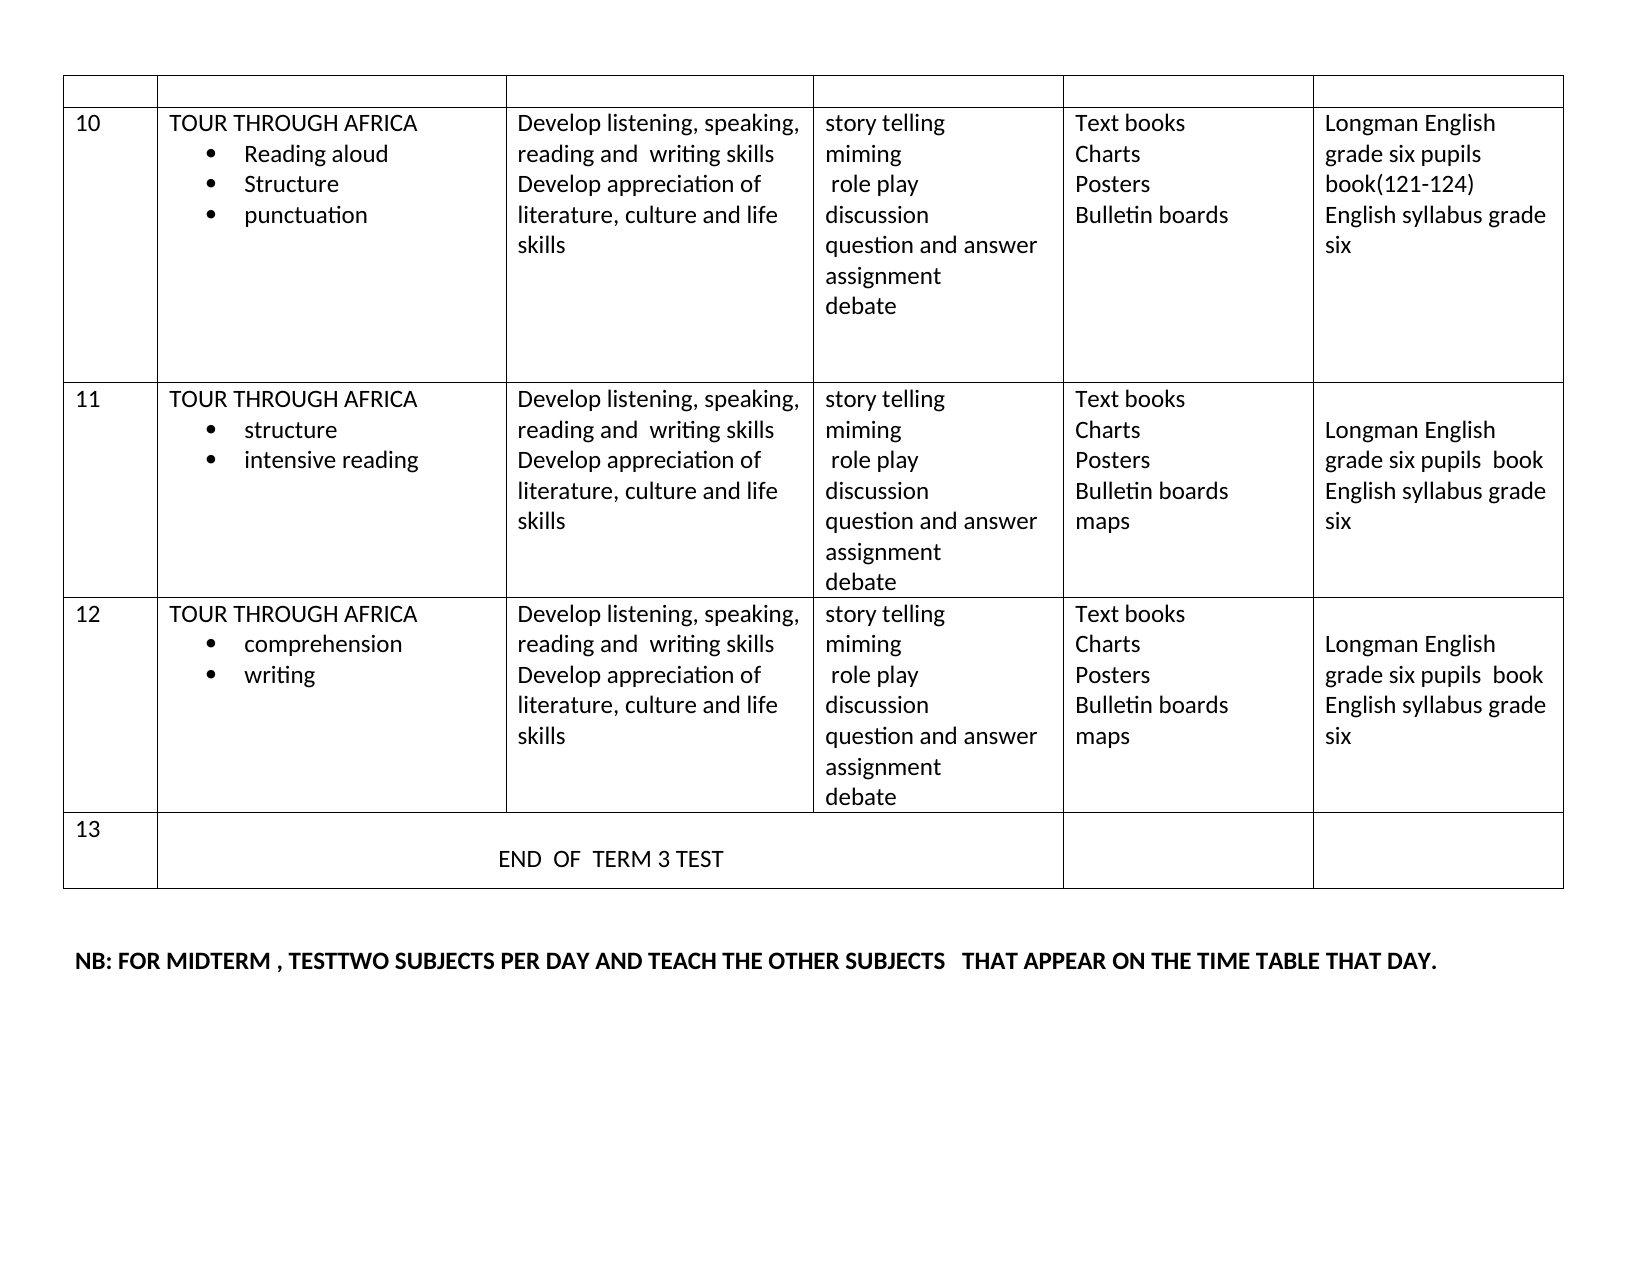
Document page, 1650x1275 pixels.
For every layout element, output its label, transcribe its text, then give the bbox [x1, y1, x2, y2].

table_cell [158, 76, 506, 107]
table_cell END OF TERM 3 TEST [158, 813, 1063, 888]
table_cell TOUR THROUGH AFRICA Reading aloud Structure punctuation [158, 108, 506, 382]
table_cell Text books Charts Posters Bulletin boards maps [1064, 598, 1313, 812]
table_cell Text books Charts Posters Bulletin boards maps [1064, 383, 1313, 597]
table_cell 9 [64, 76, 157, 107]
table_cell Develop listening, speaking, reading and writing skills Develop appreciation of literature, culture and life skills [507, 598, 813, 812]
table_cell 12 [64, 598, 157, 812]
table_cell TOUR THROUGH AFRICA comprehension writing [158, 598, 506, 812]
table_cell 11 [64, 383, 157, 597]
table_cell Longman English grade six pupils book(121-124) English syllabus grade six [1314, 108, 1563, 382]
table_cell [507, 76, 813, 107]
table_cell 10 [64, 108, 157, 382]
table_cell story telling miming role play discussion question and answer assignment debate [814, 383, 1063, 597]
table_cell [1064, 76, 1313, 107]
table_cell story telling miming role play discussion question and answer assignment debate [814, 598, 1063, 812]
table_cell Develop listening, speaking, reading and writing skills Develop appreciation of literature, culture and life skills [507, 383, 813, 597]
table_cell Develop listening, speaking, reading and writing skills Develop appreciation of literature, culture and life skills [507, 108, 813, 382]
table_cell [1314, 76, 1563, 107]
table_cell 13 [64, 813, 157, 888]
table_cell Text books Charts Posters Bulletin boards [1064, 108, 1313, 382]
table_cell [814, 76, 1063, 107]
table_cell TOUR THROUGH AFRICA structure intensive reading [158, 383, 506, 597]
table_cell [1064, 813, 1313, 888]
text NB: FOR MIDTERM , TESTTWO SUBJECTS PER DAY AND TEACH THE OTHER SUBJECTS THAT APPEAR ON THE TIME TABLE THAT DAY. [75, 945, 1575, 976]
table_cell Longman English grade six pupils book English syllabus grade six [1314, 383, 1563, 597]
table_cell [1314, 813, 1563, 888]
table_cell Longman English grade six pupils book English syllabus grade six [1314, 598, 1563, 812]
table_cell story telling miming role play discussion question and answer assignment debate [814, 108, 1063, 382]
